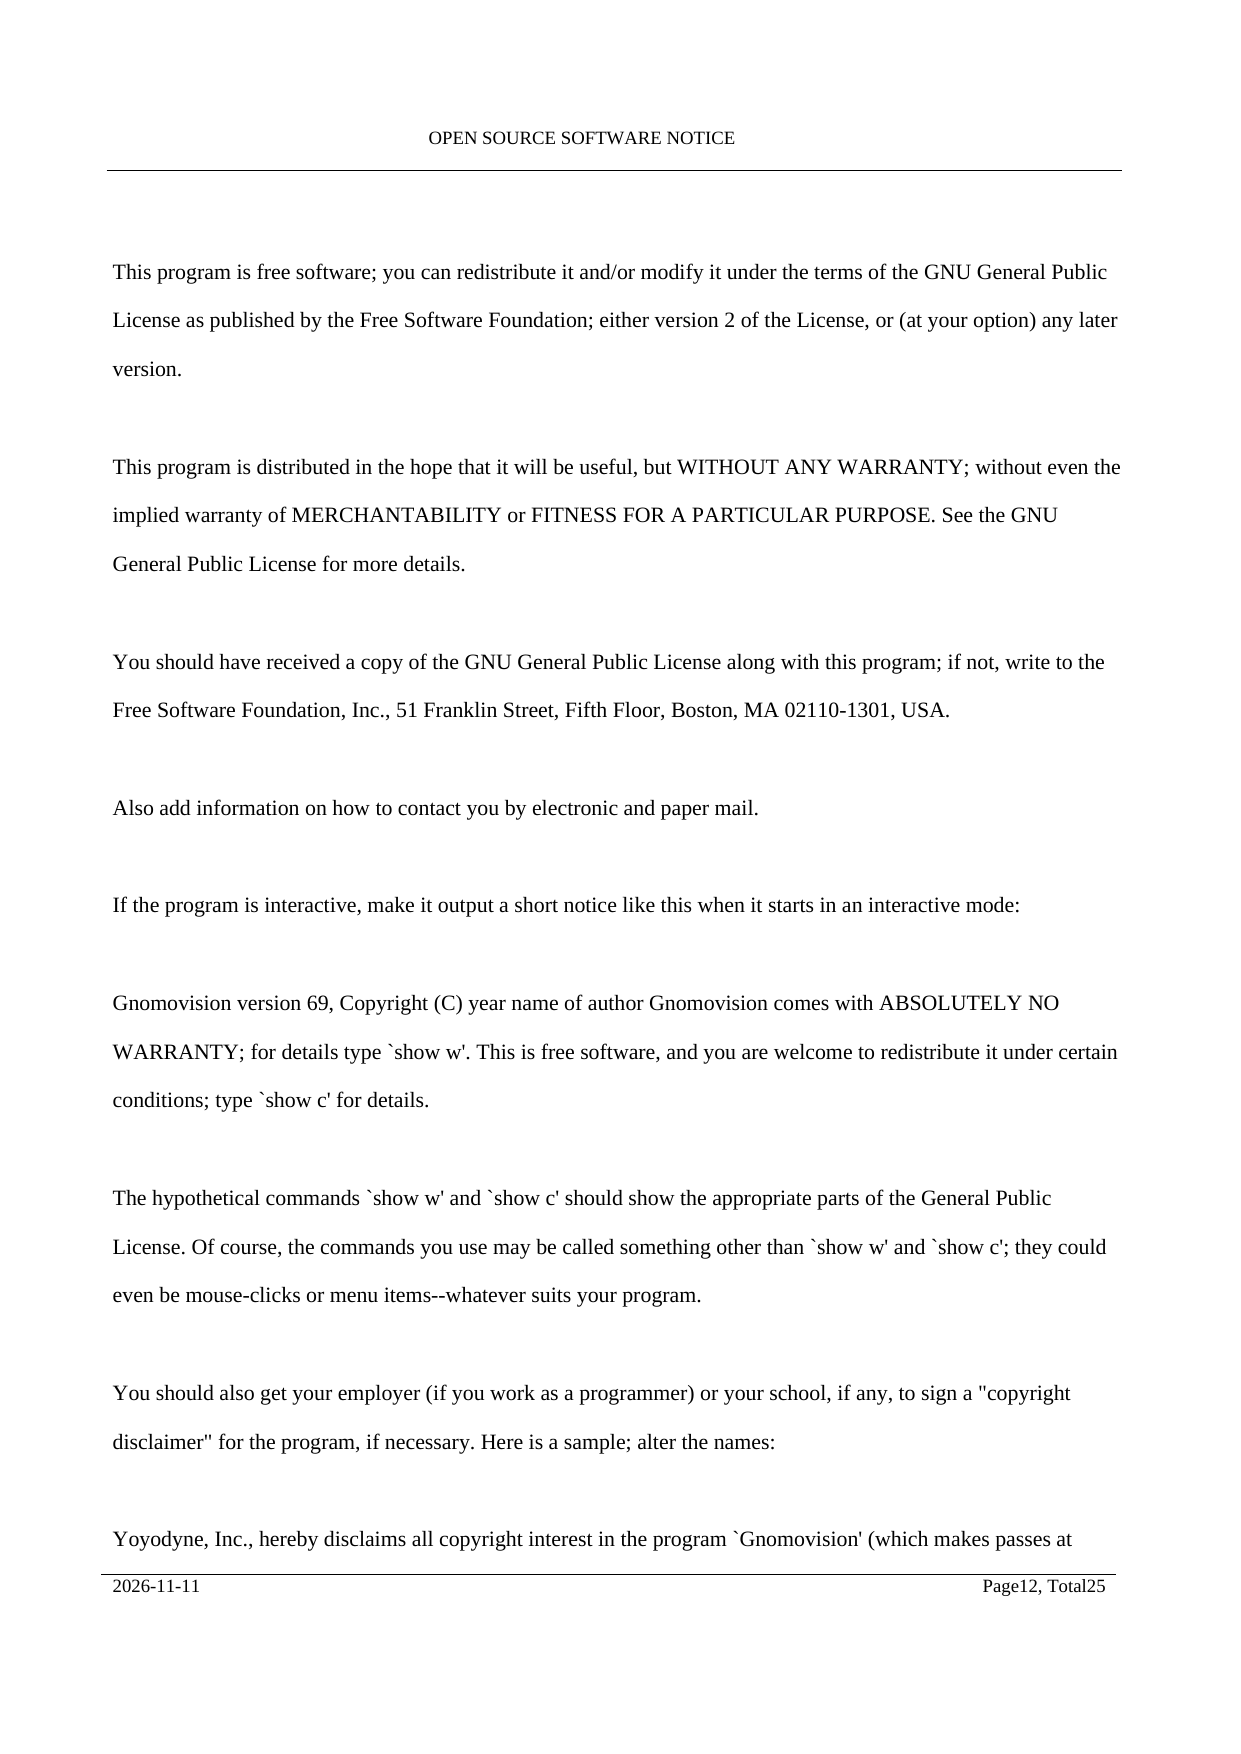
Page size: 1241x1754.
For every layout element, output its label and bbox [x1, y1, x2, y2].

text [112, 206, 1128, 1555]
